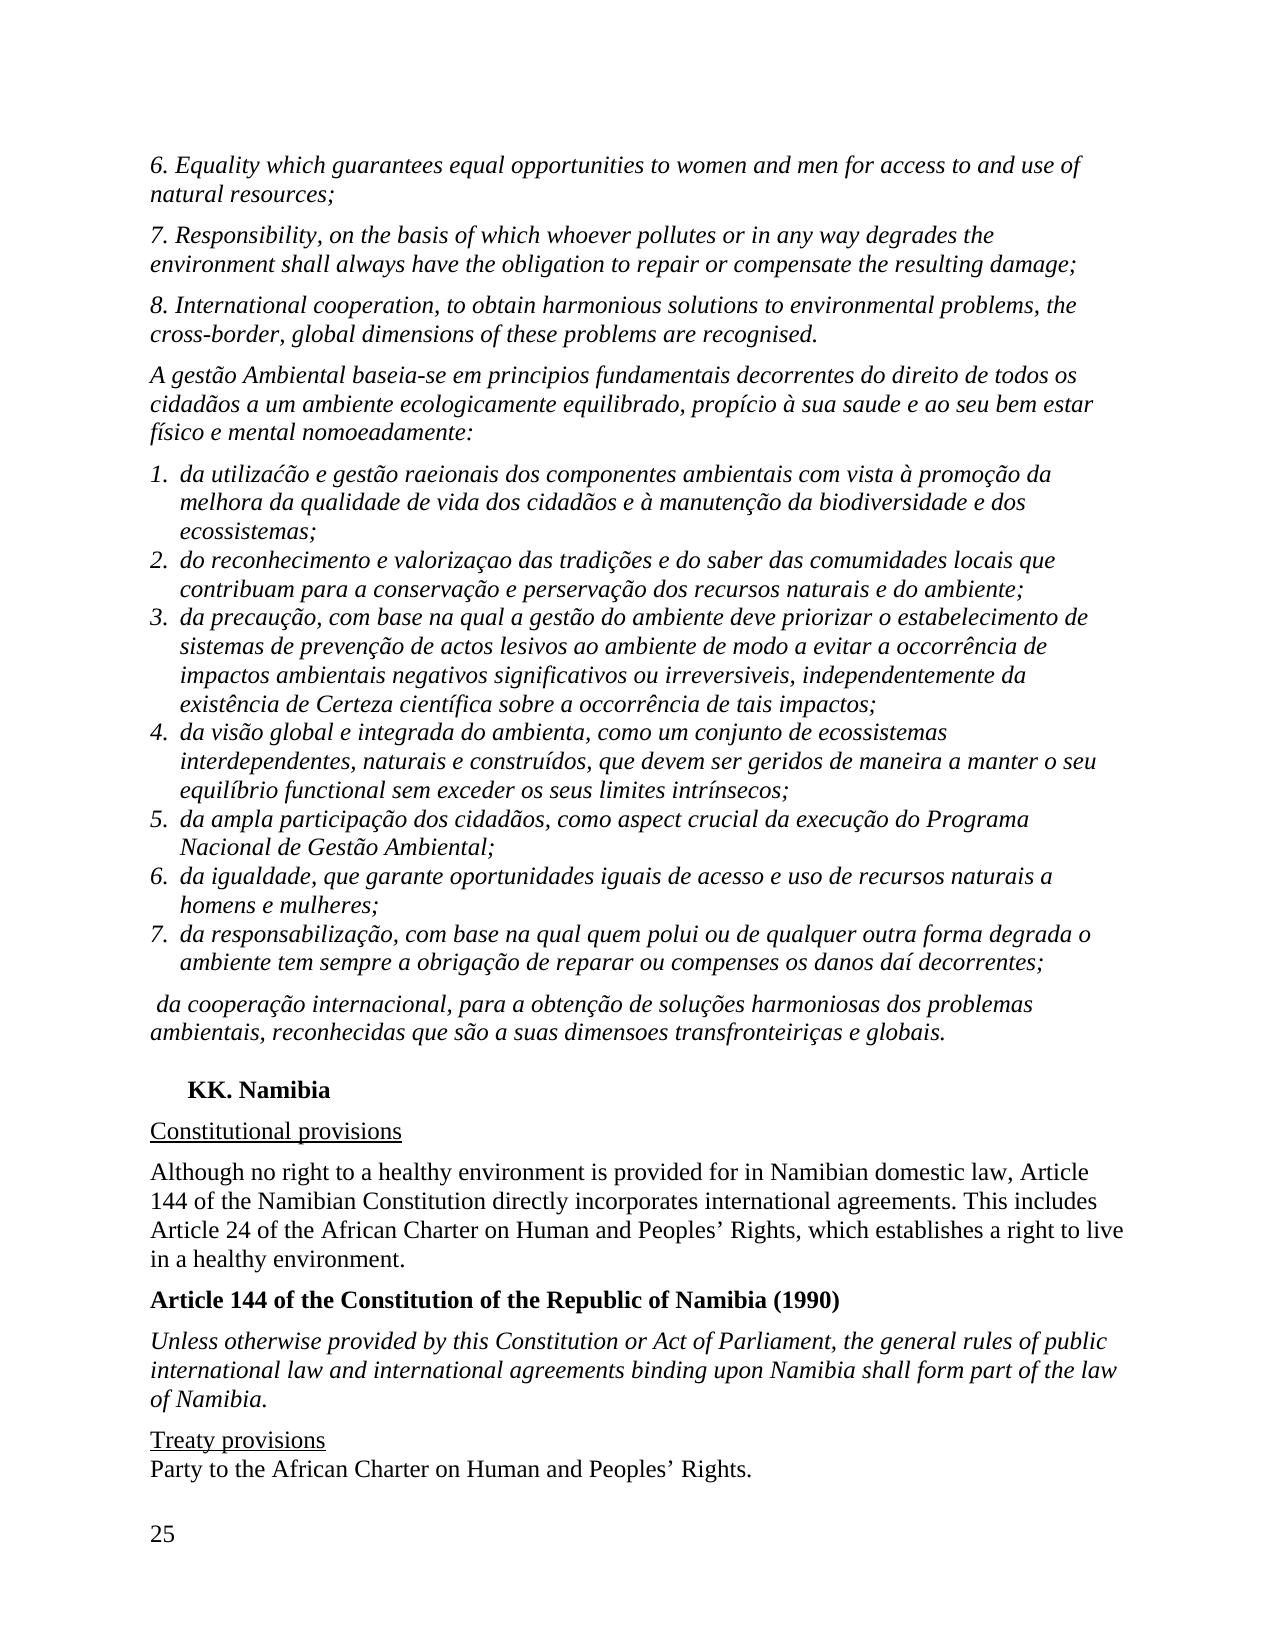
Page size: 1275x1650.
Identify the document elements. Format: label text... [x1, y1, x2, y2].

text Treaty provisions [150, 1425, 1125, 1454]
text Party to the African Charter on Human and Peoples’ Rights. [150, 1454, 1125, 1482]
list da precaução, com base na qual a gestão do ambiente deve priorizar o estabelecimento de sistemas de prevenção de actos lesivos ao ambiente de modo a evitar a occorrência de impactos ambientais negativos significativos ou irreversiveis, independentemente da existência de Certeza científica sobre a occorrência de tais impactos; [150, 602, 1125, 717]
text 7. Responsibility, on the basis of which whoever pollutes or in any way degrades the environment shall always have the obligation to repair or compensate the resulting damage; [150, 220, 1125, 277]
list da igualdade, que garante oportunidades iguais de acesso e uso de recursos naturais a homens e mulheres; [150, 861, 1125, 919]
list do reconhecimento e valorizaçao das tradições e do saber das comumidades locais que contribuam para a conservação e perservação dos recursos naturais e do ambiente; [150, 545, 1125, 602]
list da utilizaćão e gestão raeionais dos componentes ambientais com vista à promoção da melhora da qualidade de vida dos cidadãos e à manutenção da biodiversidade e dos ecossistemas; [150, 459, 1125, 545]
text Article 144 of the Constitution of the Republic of Namibia (1990) [150, 1285, 1125, 1314]
list da visão global e integrada do ambienta, como um conjunto de ecossistemas interdependentes, naturais e construídos, que devem ser geridos de maneira a manter o seu equilíbrio functional sem exceder os seus limites intrínsecos; [150, 717, 1125, 804]
text Although no right to a healthy environment is provided for in Namibian domestic law, Article 144 of the Namibian Constitution directly incorporates international agreements. This includes Article 24 of the African Charter on Human and Peoples’ Rights, which establishes a right to live in a healthy environment. [150, 1157, 1125, 1272]
text 6. Equality which guarantees equal opportunities to women and men for access to and use of natural resources; [150, 150, 1125, 207]
text da cooperação internacional, para a obtenção de soluções harmoniosas dos problemas ambientais, reconhecidas que são a suas dimensoes transfronteiriças e globais. [150, 989, 1125, 1046]
list da ampla participação dos cidadãos, como aspect crucial da execução do Programa Nacional de Gestão Ambiental; [150, 804, 1125, 861]
text 8. International cooperation, to obtain harmonious solutions to environmental problems, the cross-border, global dimensions of these problems are recognised. [150, 290, 1125, 347]
text Constitutional provisions [150, 1116, 1125, 1145]
text Unless otherwise provided by this Constitution or Act of Parliament, the general rules of public international law and international agreements binding upon Namibia shall form part of the law of Namibia. [150, 1326, 1125, 1412]
subtitle Namibia [187, 1075, 1125, 1104]
list da responsabilização, com base na qual quem polui ou de qualquer outra forma degrada o ambiente tem sempre a obrigação de reparar ou compenses os danos daí decorrentes; [150, 919, 1125, 976]
text A gestão Ambiental baseia-se em principios fundamentais decorrentes do direito de todos os cidadãos a um ambiente ecologicamente equilibrado, propício à sua saude e ao seu bem estar físico e mental nomoeadamente: [150, 360, 1125, 446]
